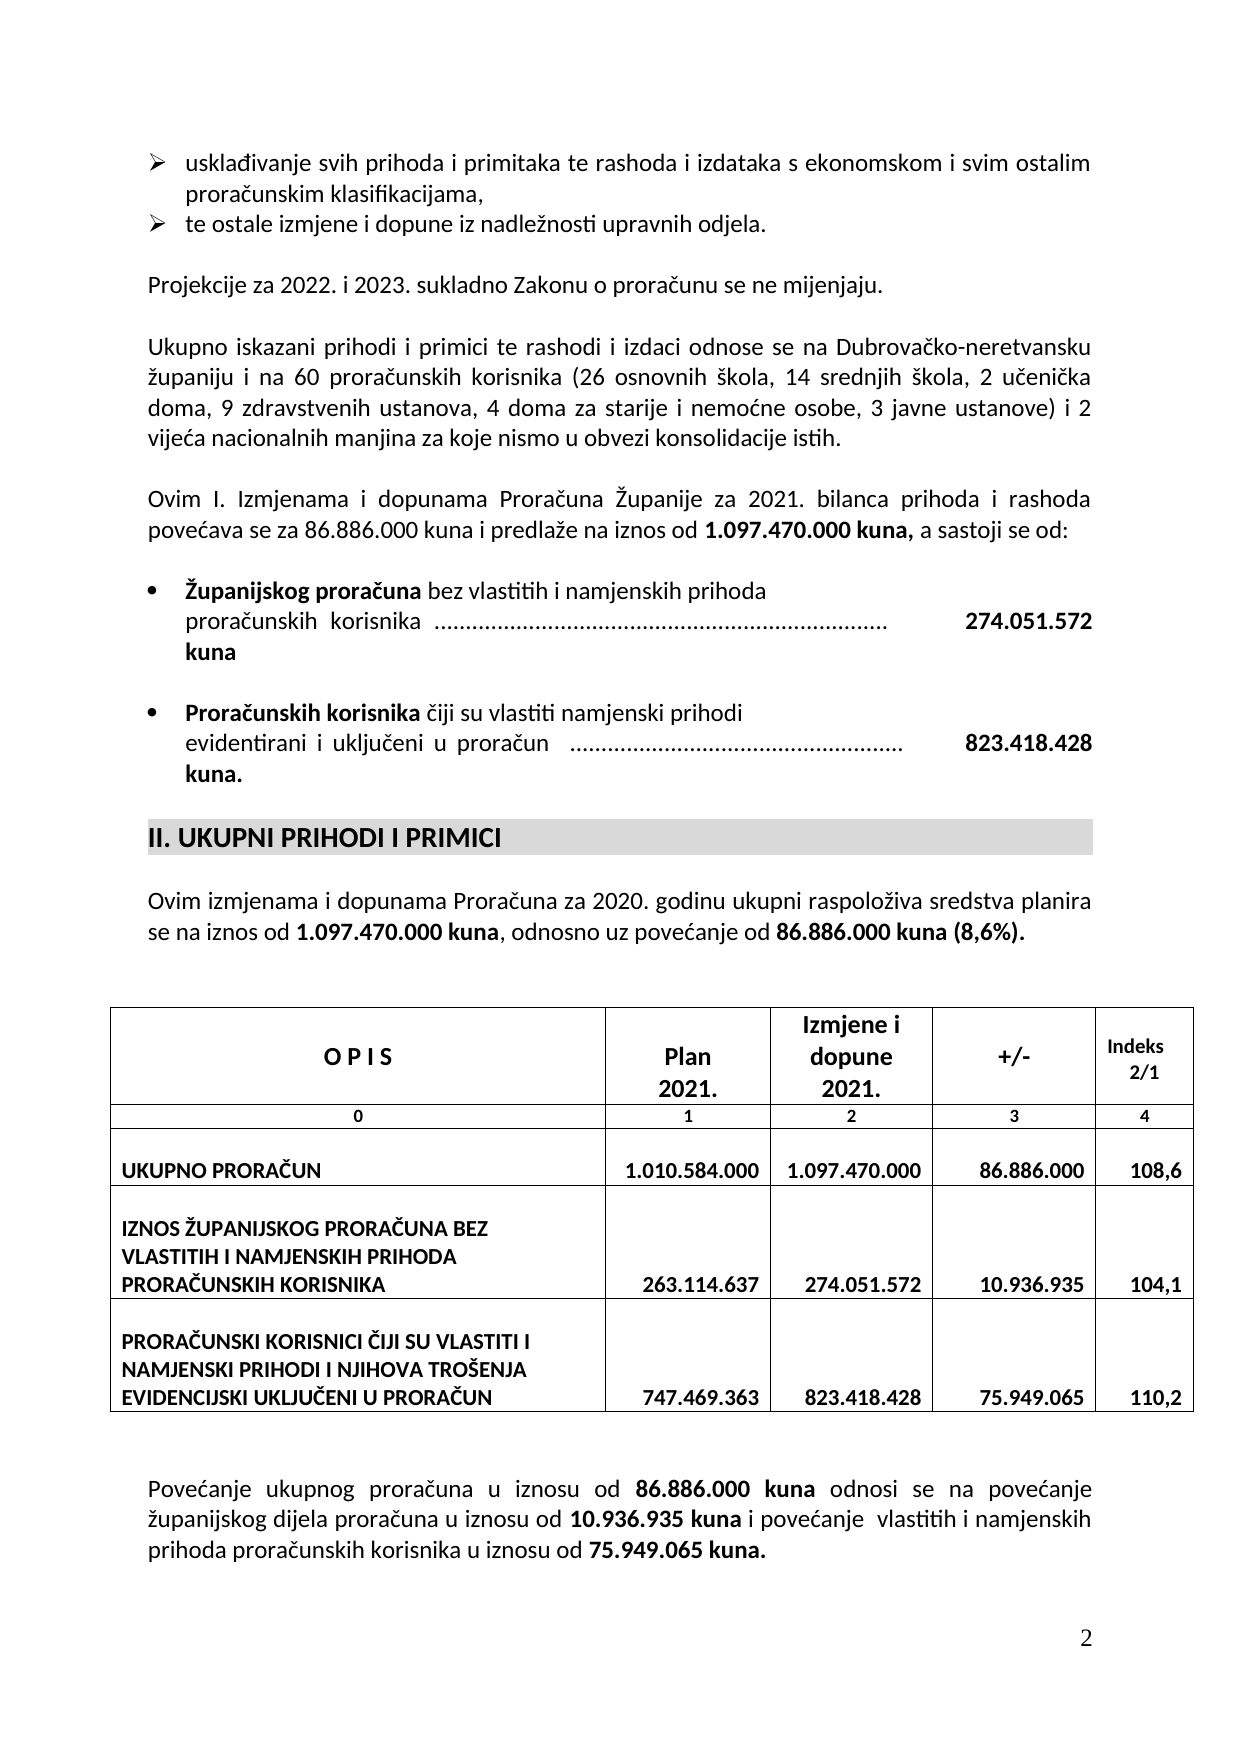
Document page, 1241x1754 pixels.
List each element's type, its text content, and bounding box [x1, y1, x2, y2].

table_header Indeks 2/1 [1096, 1008, 1193, 1104]
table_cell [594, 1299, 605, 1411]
list Proračunskih korisnika čiji su vlastiti namjenski prihodi [148, 697, 1093, 727]
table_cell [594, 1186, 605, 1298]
text II. UKUPNI PRIHODI I PRIMICI [148, 819, 1093, 855]
text Ukupno iskazani prihodi i primici te rashodi i izdaci odnose se na Dubrovačko-neretvansku županiju i na 60 proračunskih korisnika (26 osnovnih škola, 14 srednjih škola, 2 učenička doma, 9 zdravstvenih ustanova, 4 doma za starije i nemoćne osobe, 3 javne ustanove) i 2 vijeća nacionalnih manjina za koje nismo u obvezi konsolidacije istih. [148, 331, 1093, 453]
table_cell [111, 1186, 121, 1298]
text Ovim I. Izmjenama i dopunama Proračuna Županije za 2021. bilanca prihoda i rashoda povećava se za 86.886.000 kuna i predlaže na iznos od 1.097.470.000 kuna, a sastoji se od: [148, 483, 1093, 544]
list usklađivanje svih prihoda i primitaka te rashoda i izdataka s ekonomskom i svim ostalim proračunskim klasifikacijama, [148, 148, 1093, 209]
text Ovim izmjenama i dopunama Proračuna za 2020. godinu ukupni raspoloživa sredstva planira se na iznos od 1.097.470.000 kuna, odnosno uz povećanje od 86.886.000 kuna (8,6%). [148, 885, 1093, 946]
list proračunskih korisnika ........................................................................ 274.051.572 kuna [185, 605, 1093, 666]
text Povećanje ukupnog proračuna u iznosu od 86.886.000 kuna odnosi se na povećanje županijskog dijela proračuna u iznosu od 10.936.935 kuna i povećanje vlastitih i namjenskih prihoda proračunskih korisnika u iznosu od 75.949.065 kuna. [148, 1473, 1093, 1564]
text Projekcije za 2022. i 2023. sukladno Zakonu o proračunu se ne mijenjaju. [148, 270, 1093, 300]
list Županijskog proračuna bez vlastitih i namjenskih prihoda [148, 575, 1093, 605]
list evidentirani i uključeni u proračun ..................................................... 823.418.428 kuna. [185, 727, 1093, 788]
table_header O P I S [111, 1008, 605, 1104]
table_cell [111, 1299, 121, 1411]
list te ostale izmjene i dopune iz nadležnosti upravnih odjela. [148, 209, 1093, 239]
table_header +/- [933, 1008, 1095, 1104]
